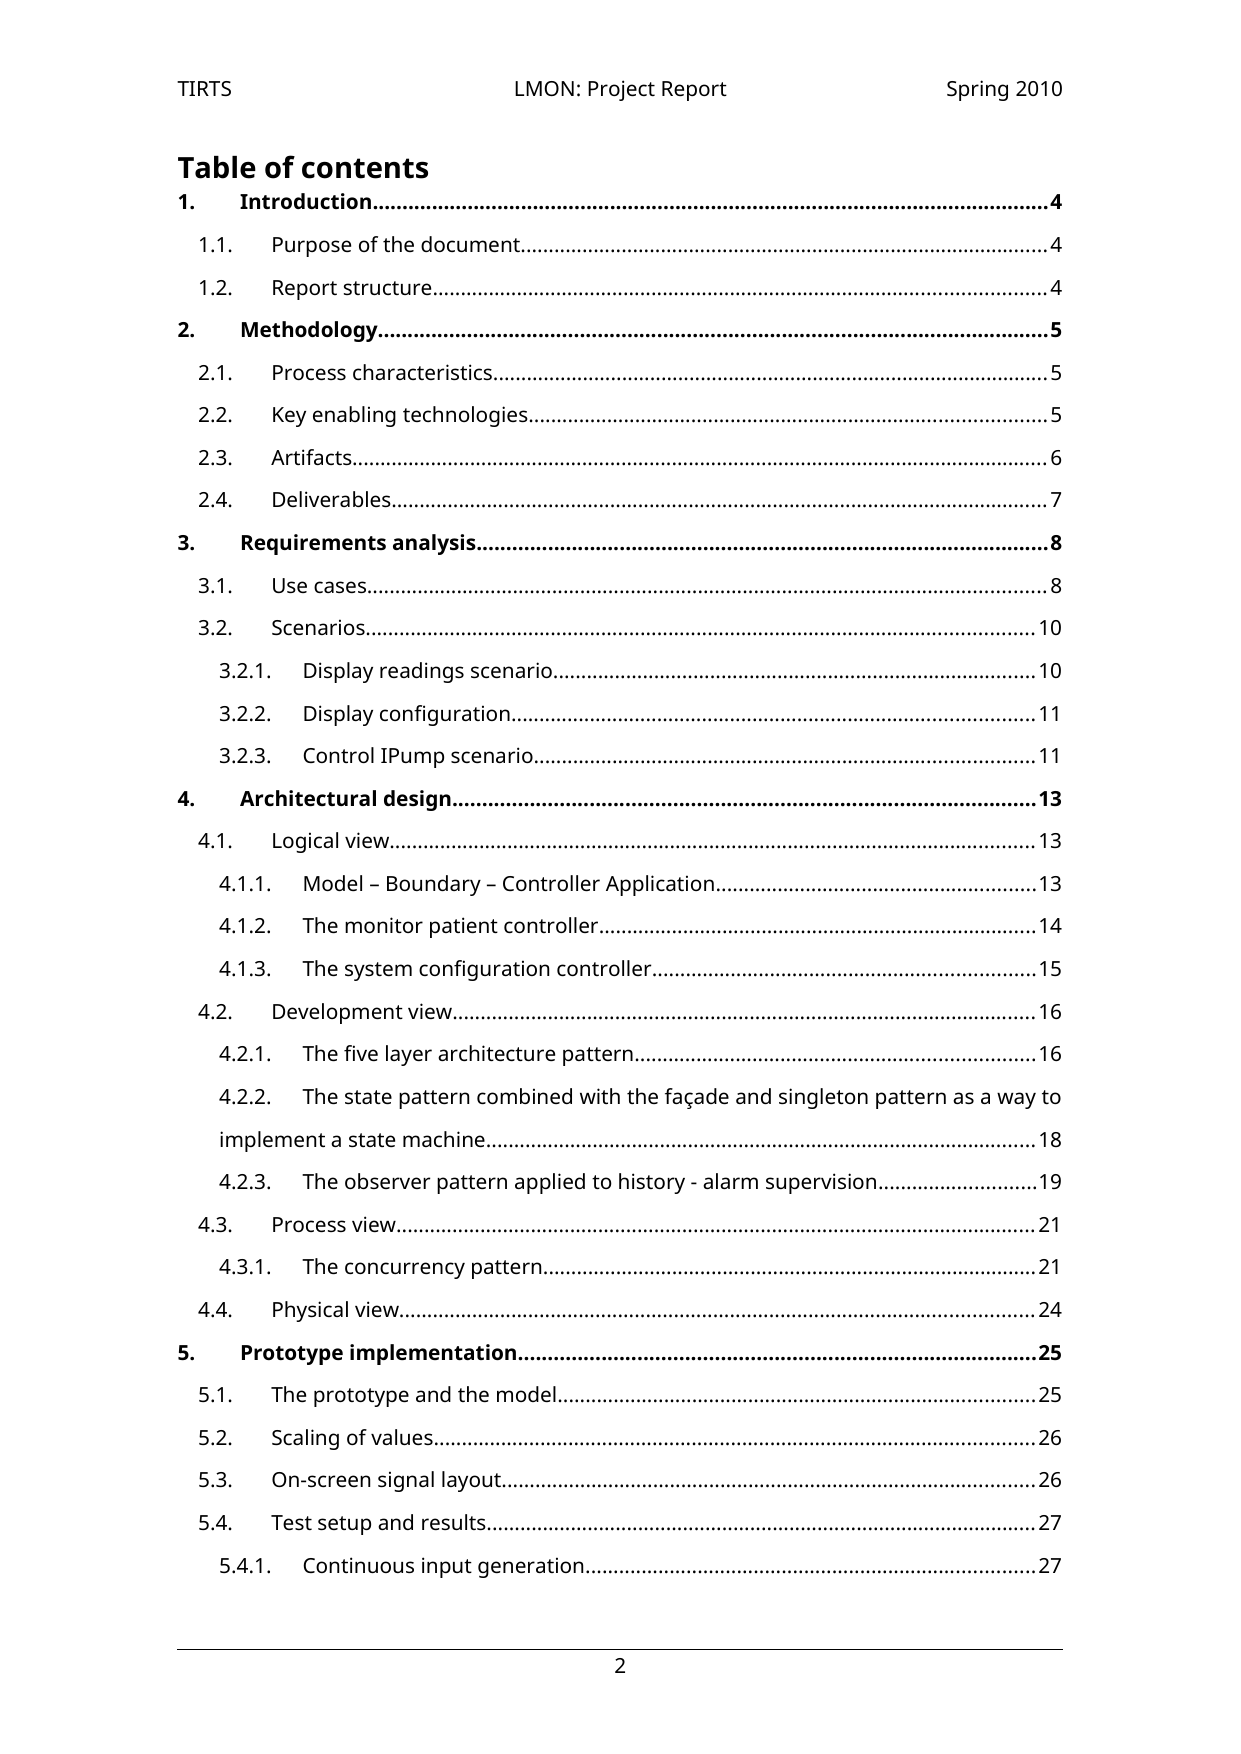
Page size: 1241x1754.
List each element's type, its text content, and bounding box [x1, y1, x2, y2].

text 4.1.3. The system configuration controller 15 [219, 954, 1063, 983]
text 4.3. Process view 21 [198, 1210, 1063, 1238]
text 3.2.1. Display readings scenario 10 [219, 656, 1063, 684]
text 4.2. Development view 16 [198, 997, 1063, 1025]
text 3.1. Use cases 8 [198, 571, 1063, 599]
text 1.2. Report structure 4 [198, 273, 1063, 301]
text 4.4. Physical view 24 [198, 1295, 1063, 1323]
text 5.4.1. Continuous input generation 27 [219, 1551, 1063, 1579]
text 1. Introduction 4 [177, 187, 1063, 216]
text 4.2.3. The observer pattern applied to history - alarm supervision 19 [219, 1167, 1063, 1196]
text 2.2. Key enabling technologies 5 [198, 400, 1063, 429]
text 4. Architectural design 13 [177, 784, 1063, 812]
text 2.1. Process characteristics 5 [198, 358, 1063, 386]
text 4.1. Logical view 13 [198, 826, 1063, 855]
text 1.1. Purpose of the document 4 [198, 230, 1063, 258]
text 3.2. Scenarios 10 [198, 613, 1063, 642]
text 4.3.1. The concurrency pattern 21 [219, 1252, 1063, 1281]
text 5.1. The prototype and the model 25 [198, 1380, 1063, 1409]
text 3.2.3. Control IPump scenario 11 [219, 741, 1063, 770]
text 4.1.1. Model – Boundary – Controller Application 13 [219, 869, 1063, 897]
text 2.4. Deliverables 7 [198, 486, 1063, 514]
text 5.2. Scaling of values 26 [198, 1423, 1063, 1451]
text 2. Methodology 5 [177, 315, 1063, 344]
text 4.2.1. The five layer architecture pattern 16 [219, 1039, 1063, 1068]
text Table of contents [177, 148, 1063, 187]
text 5.3. On-screen signal layout 26 [198, 1466, 1063, 1494]
text 3.2.2. Display configuration 11 [219, 699, 1063, 727]
text 5.4. Test setup and results 27 [198, 1508, 1063, 1537]
text 2.3. Artifacts 6 [198, 443, 1063, 471]
text 5. Prototype implementation 25 [177, 1338, 1063, 1366]
text 3. Requirements analysis 8 [177, 528, 1063, 557]
text 4.1.2. The monitor patient controller 14 [219, 912, 1063, 940]
text 4.2.2. The state pattern combined with the façade and singleton pattern as a way to implement a state machine 18 [219, 1082, 1063, 1153]
